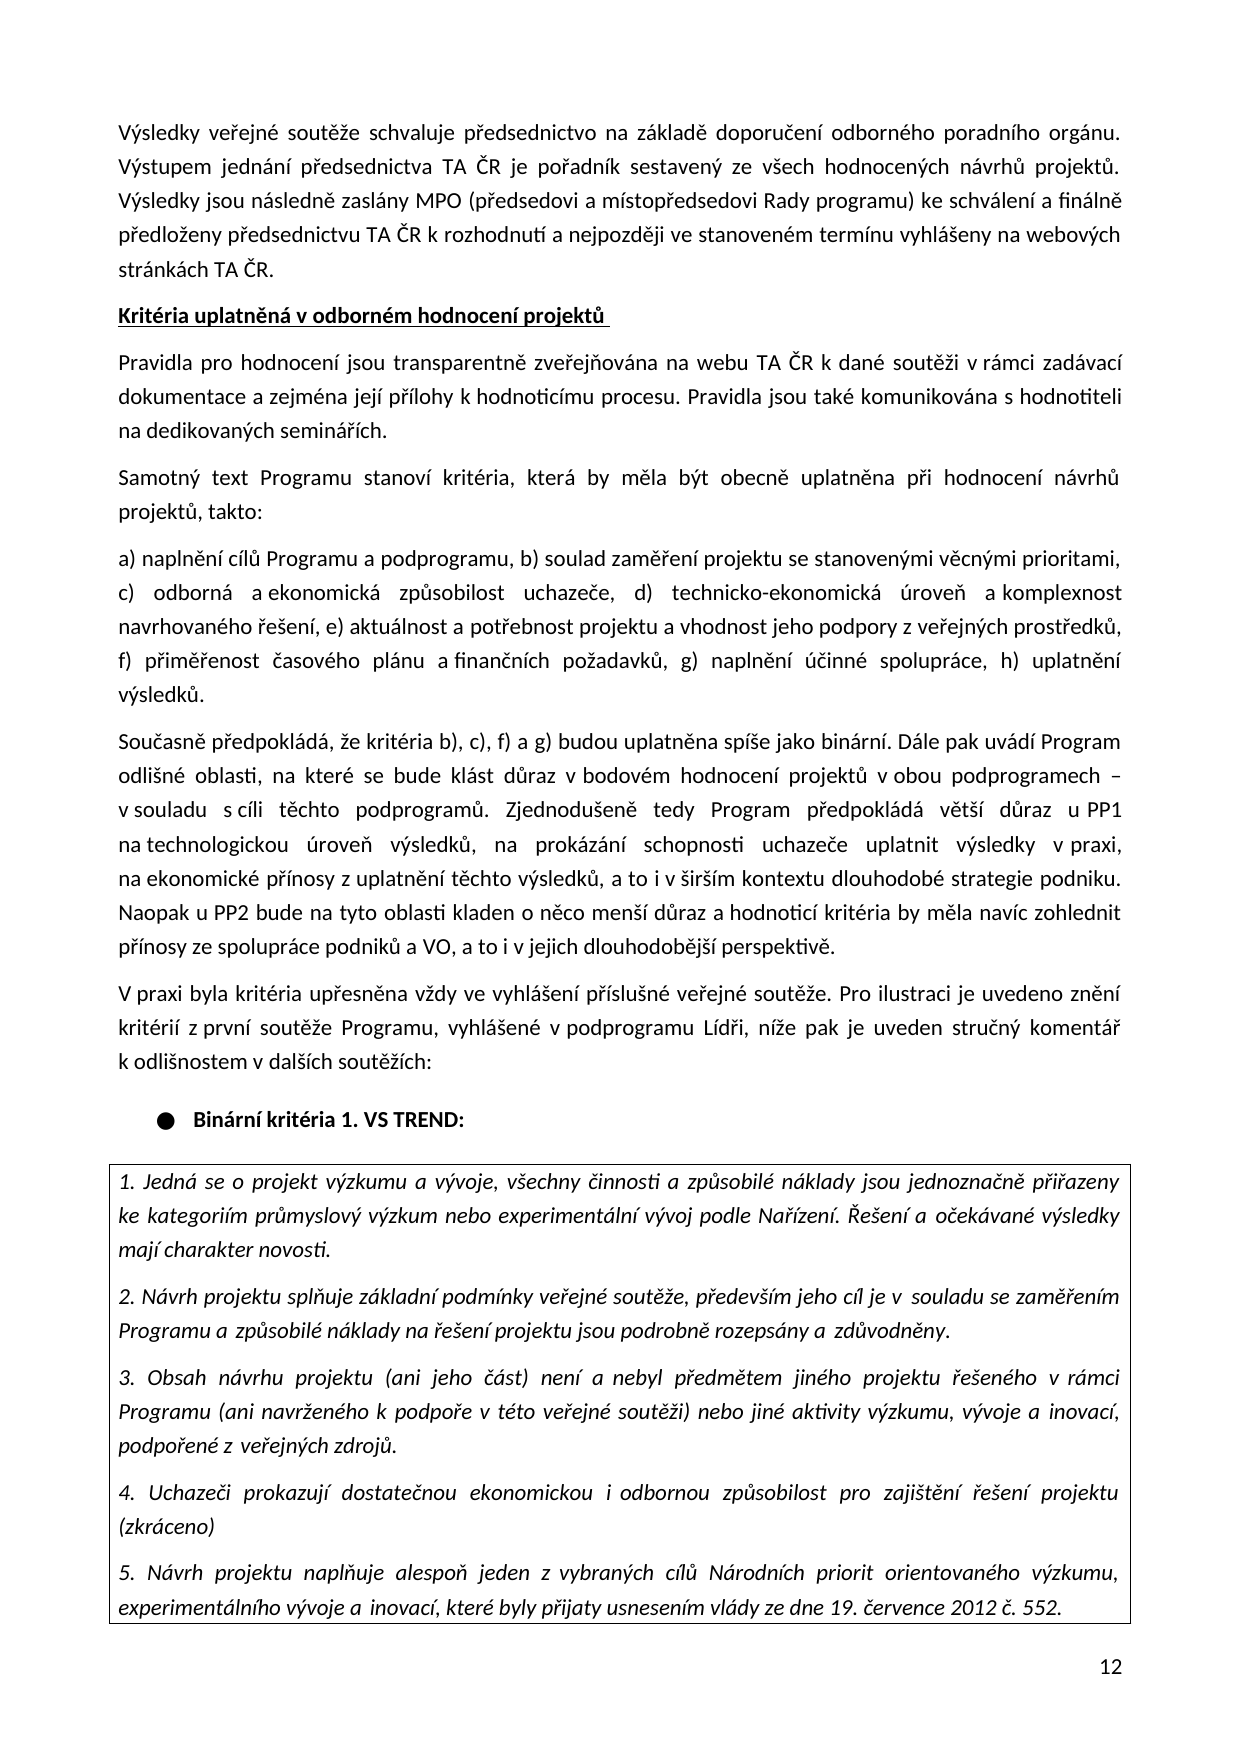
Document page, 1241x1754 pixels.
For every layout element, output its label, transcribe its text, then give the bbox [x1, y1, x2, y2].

text Současně předpokládá, že kritéria b), c), f) a g) budou uplatněna spíše jako binární. Dále pak uvádí Program odlišné oblasti, na které se bude klást důraz v bodovém hodnocení projektů v obou podprogramech – v souladu s cíli těchto podprogramů. Zjednodušeně tedy Program předpokládá větší důraz u PP1 na technologickou úroveň výsledků, na prokázání schopnosti uchazeče uplatnit výsledky v praxi, na ekonomické přínosy z uplatnění těchto výsledků, a to i v širším kontextu dlouhodobé strategie podniku. Naopak u PP2 bude na tyto oblasti kladen o něco menší důraz a hodnoticí kritéria by měla navíc zohlednit přínosy ze spolupráce podniků a VO, a to i v jejich dlouhodobější perspektivě. [118, 727, 1122, 960]
list Binární kritéria 1. VS TREND: [156, 1094, 1122, 1141]
text Výsledky veřejné soutěže schvaluje předsednictvo na základě doporučení odborného poradního orgánu. Výstupem jednání předsednictva TA ČR je pořadník sestavený ze všech hodnocených návrhů projektů. Výsledky jsou následně zaslány MPO (předsedovi a místopředsedovi Rady programu) ke schválení a finálně předloženy předsednictvu TA ČR k rozhodnutí a nejpozději ve stanoveném termínu vyhlášeny na webových stránkách TA ČR. [118, 118, 1122, 283]
text 5. Návrh projektu naplňuje alespoň jeden z vybraných cílů Národních priorit orientovaného výzkumu, experimentálního vývoje a inovací, které byly přijaty usnesením vlády ze dne 19. července 2012 č. 552. [110, 1555, 1130, 1623]
text Kritéria uplatněná v odborném hodnocení projektů [118, 301, 1122, 329]
text Samotný text Programu stanoví kritéria, která by měla být obecně uplatněna při hodnocení návrhů projektů, takto: [118, 463, 1122, 525]
text V praxi byla kritéria upřesněna vždy ve vyhlášení příslušné veřejné soutěže. Pro ilustraci je uvedeno znění kritérií z první soutěže Programu, vyhlášené v podprogramu Lídři, níže pak je uveden stručný komentář k odlišnostem v dalších soutěžích: [118, 979, 1122, 1075]
text a) naplnění cílů Programu a podprogramu, b) soulad zaměření projektu se stanovenými věcnými prioritami, c) odborná a ekonomická způsobilost uchazeče, d) technicko-ekonomická úroveň a komplexnost navrhovaného řešení, e) aktuálnost a potřebnost projektu a vhodnost jeho podpory z veřejných prostředků, f) přiměřenost časového plánu a finančních požadavků, g) naplnění účinné spolupráce, h) uplatnění výsledků. [118, 544, 1122, 709]
text 2. Návrh projektu splňuje základní podmínky veřejné soutěže, především jeho cíl je v souladu se zaměřením Programu a způsobilé náklady na řešení projektu jsou podrobně rozepsány a zdůvodněny. [110, 1279, 1130, 1344]
text Pravidla pro hodnocení jsou transparentně zveřejňována na webu TA ČR k dané soutěži v rámci zadávací dokumentace a zejména její přílohy k hodnoticímu procesu. Pravidla jsou také komunikována s hodnotiteli na dedikovaných seminářích. [118, 348, 1122, 444]
text 4. Uchazeči prokazují dostatečnou ekonomickou i odbornou způsobilost pro zajištění řešení projektu (zkráceno) [110, 1474, 1130, 1540]
text 3. Obsah návrhu projektu (ani jeho část) není a nebyl předmětem jiného projektu řešeného v rámci Programu (ani navrženého k podpoře v této veřejné soutěži) nebo jiné aktivity výzkumu, vývoje a inovací, podpořené z veřejných zdrojů. [110, 1359, 1130, 1459]
text 1. Jedná se o projekt výzkumu a vývoje, všechny činnosti a způsobilé náklady jsou jednoznačně přiřazeny ke kategoriím průmyslový výzkum nebo experimentální vývoj podle Nařízení. Řešení a očekávané výsledky mají charakter novosti. [110, 1165, 1130, 1263]
